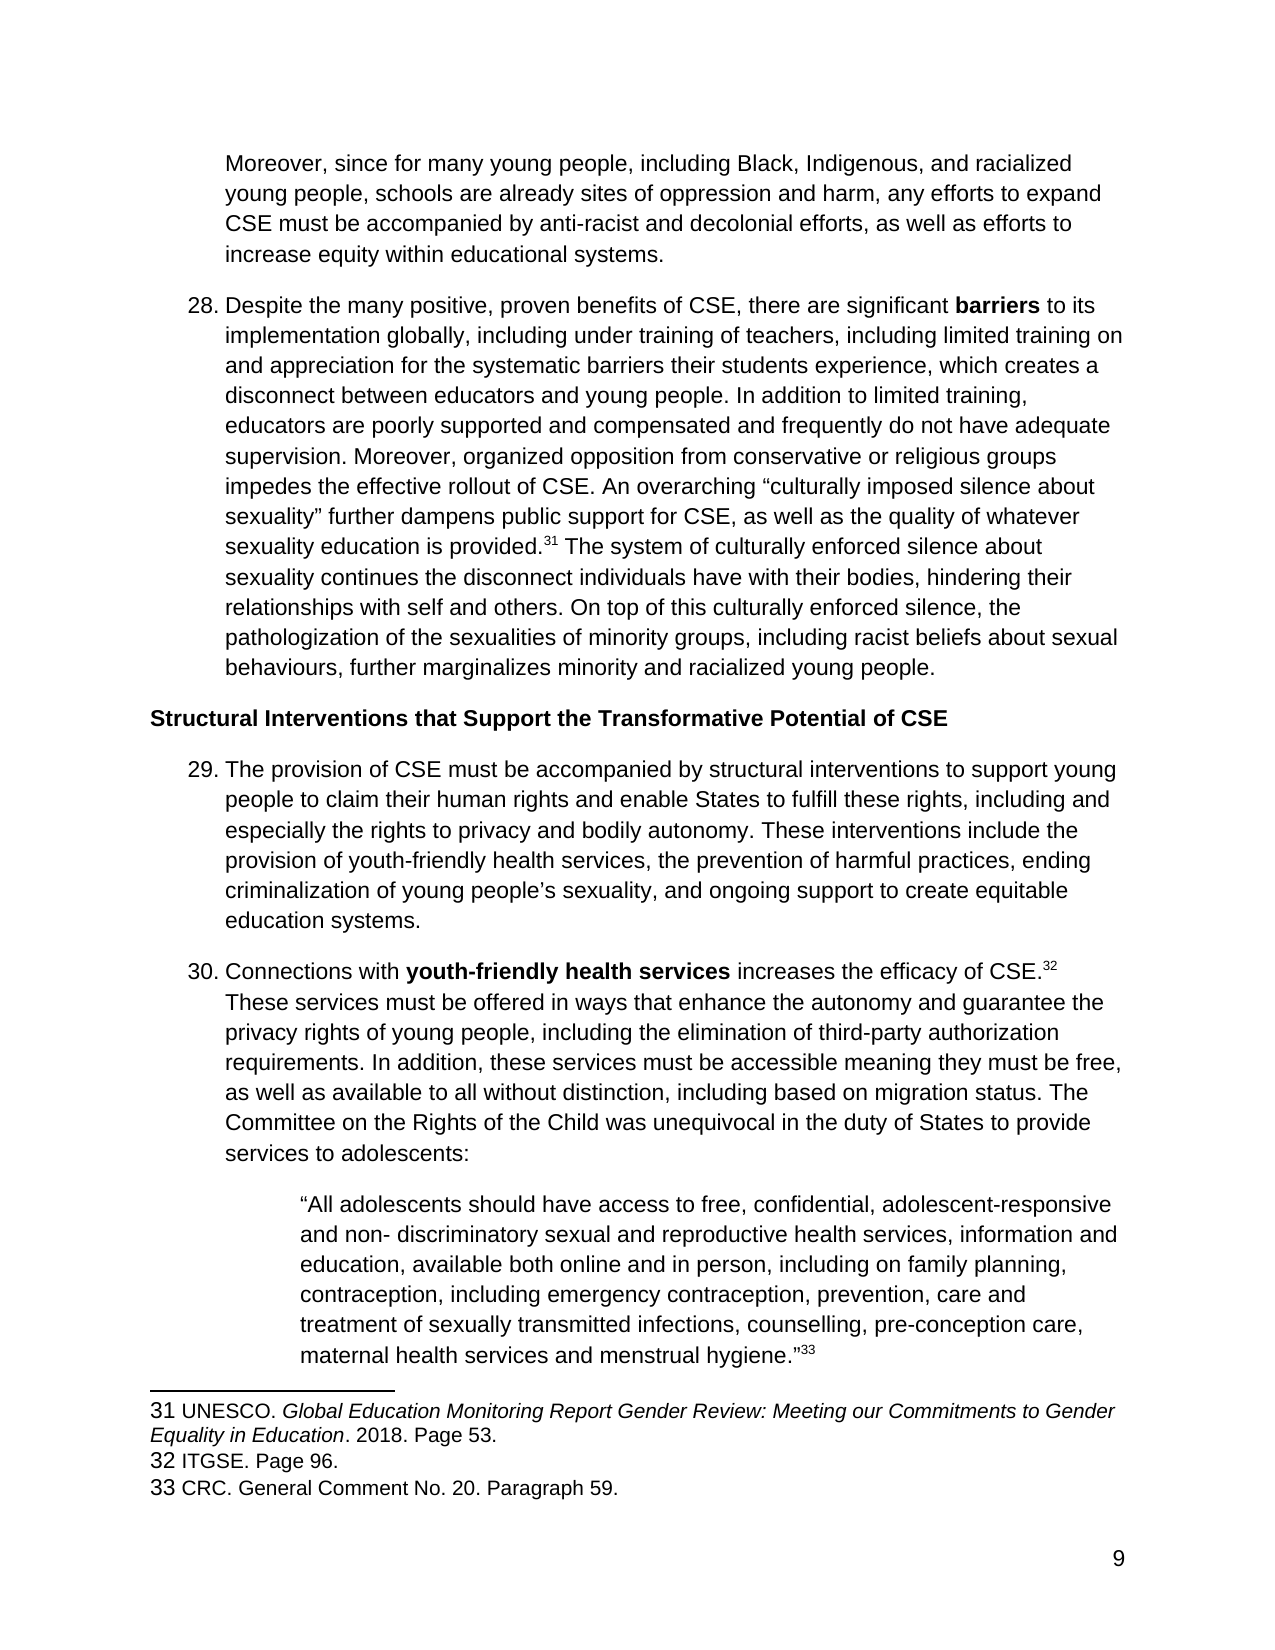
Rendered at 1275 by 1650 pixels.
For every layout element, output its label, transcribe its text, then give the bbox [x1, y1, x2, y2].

text “All adolescents should have access to free, confidential, adolescent-responsive and non- discriminatory sexual and reproductive health services, information and education, available both online and in person, including on family planning, contraception, including emergency contraception, prevention, care and treatment of sexually transmitted infections, counselling, pre-conception care, maternal health services and menstrual hygiene.” [300, 1191, 1125, 1368]
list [187, 150, 1125, 267]
list Despite the many positive, proven benefits of CSE, there are significant barriers to its implementation globally, including under training of teachers, including limited training on and appreciation for the systematic barriers their students experience, which creates a disconnect between educators and young people. In addition to limited training, educators are poorly supported and compensated and frequently do not have adequate supervision. Moreover, organized opposition from conservative or religious groups impedes the effective rollout of CSE. An overarching “culturally imposed silence about sexuality” further dampens public support for CSE, as well as the quality of whatever sexuality education is provided. The system of culturally enforced silence about sexuality continues the disconnect individuals have with their bodies, hindering their relationships with self and others. On top of this culturally enforced silence, the pathologization of the sexualities of minority groups, including racist beliefs about sexual behaviours, further marginalizes minority and racialized young people. [187, 292, 1125, 681]
list The provision of CSE must be accompanied by structural interventions to support young people to claim their human rights and enable States to fulfill these rights, including and especially the rights to privacy and bodily autonomy. These interventions include the provision of youth-friendly health services, the prevention of harmful practices, ending criminalization of young people’s sexuality, and ongoing support to create equitable education systems. [187, 756, 1125, 934]
text Structural Interventions that Support the Transformative Potential of CSE [150, 705, 1125, 732]
list Connections with youth-friendly health services increases the efficacy of CSE. These services must be offered in ways that enhance the autonomy and guarantee the privacy rights of young people, including the elimination of third-party authorization requirements. In addition, these services must be accessible meaning they must be free, as well as available to all without distinction, including based on migration status. The Committee on the Rights of the Child was unequivocal in the duty of States to provide services to adolescents: [187, 958, 1125, 1166]
